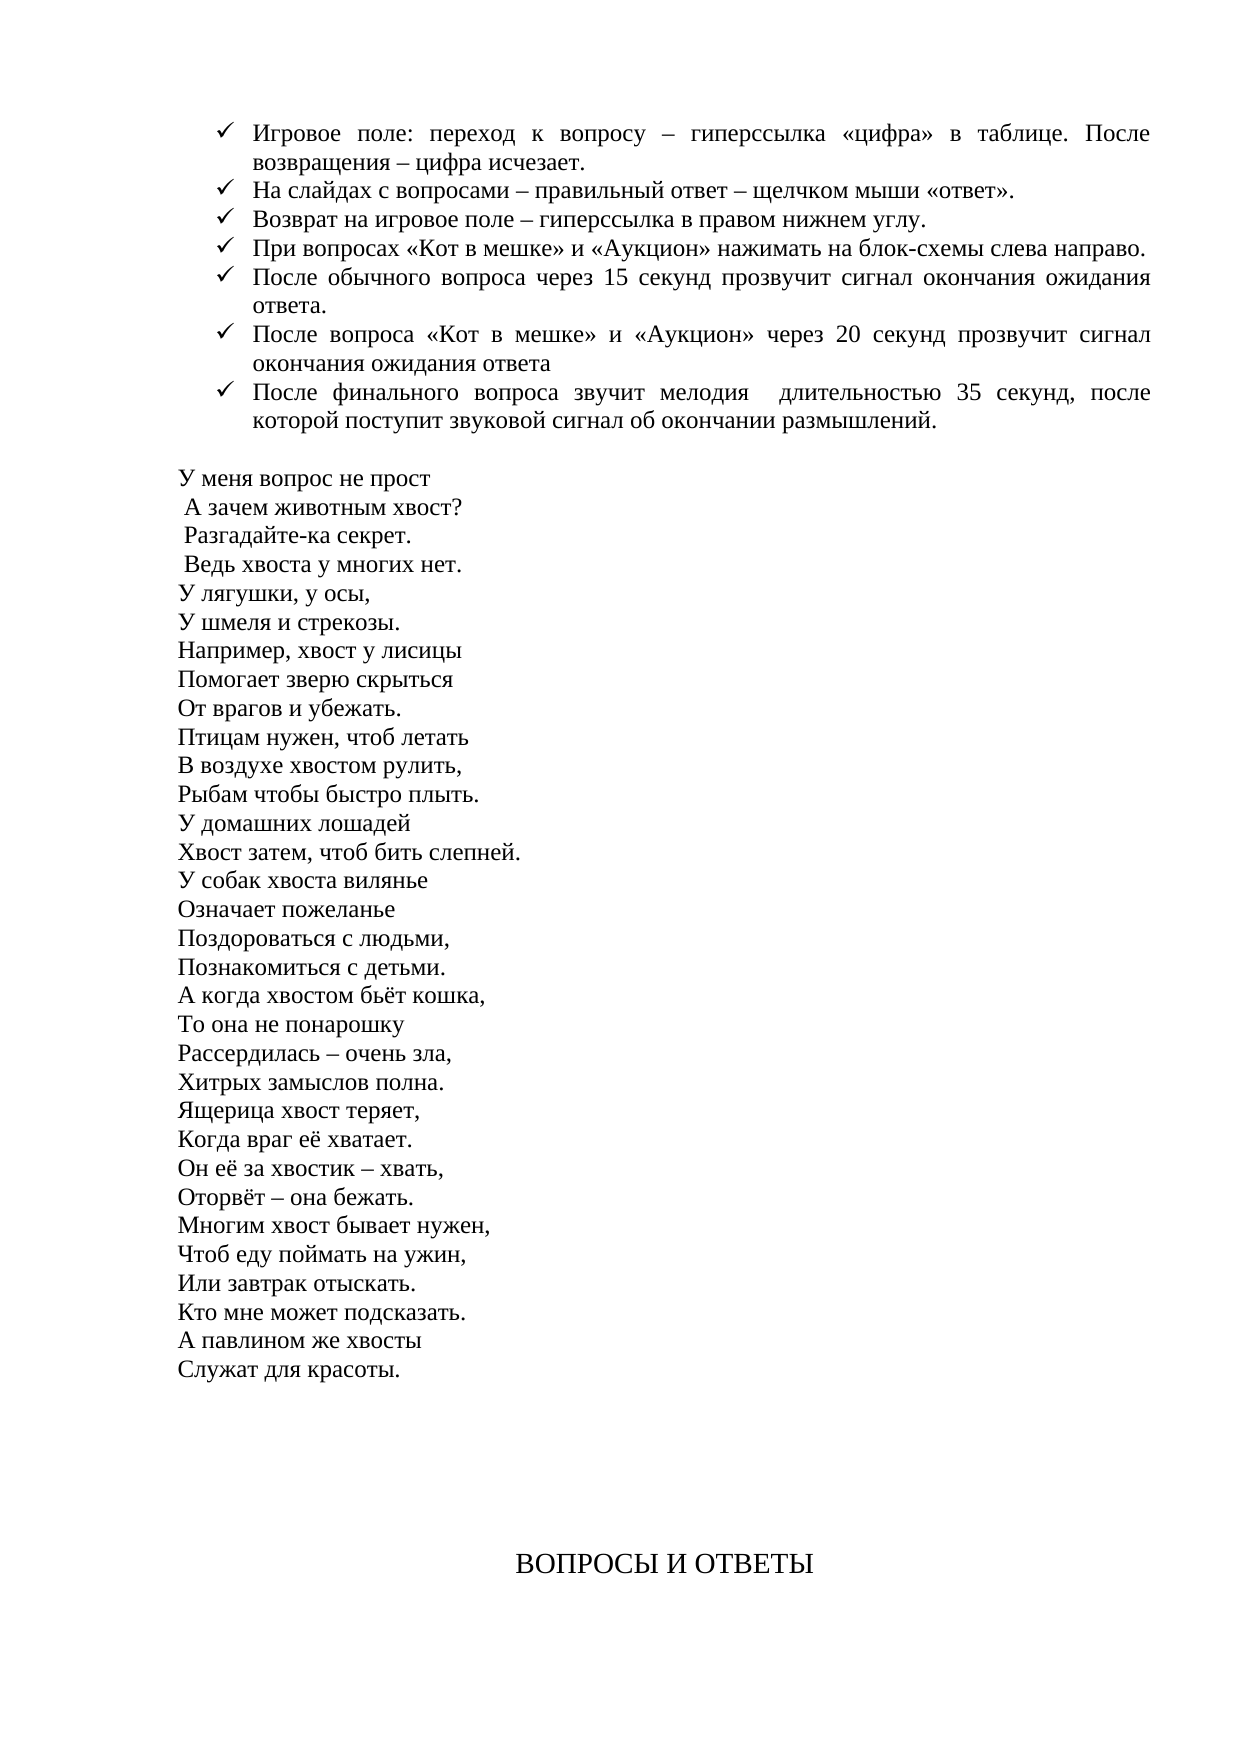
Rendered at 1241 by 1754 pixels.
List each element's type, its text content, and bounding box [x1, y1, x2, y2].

list После обычного вопроса через 15 секунд прозвучит сигнал окончания ожидания ответа. [215, 262, 1152, 319]
text А когда хвостом бьёт кошка, То она не понарошку Рассердилась – очень зла, Хитрых замыслов полна. [177, 981, 1152, 1096]
text У меня вопрос не прост А зачем животным хвост? Разгадайте-ка секрет. Ведь хвоста у многих нет. У лягушки, у осы, У шмеля и стрекозы. [177, 463, 1152, 636]
list Игровое поле: переход к вопросу – гиперссылка «цифра» в таблице. После возвращения – цифра исчезает. [215, 118, 1152, 176]
text Например, хвост у лисицы Помогает зверю скрыться От врагов и убежать. [177, 636, 1152, 722]
list При вопросах «Кот в мешке» и «Аукцион» нажимать на блок-схемы слева направо. [215, 233, 1152, 262]
text Птицам нужен, чтоб летать В воздухе хвостом рулить, Рыбам чтобы быстро плыть. У домашних лошадей Хвост затем, чтоб бить слепней. [177, 722, 1152, 866]
text У собак хвоста вилянье Означает пожеланье Поздороваться с людьми, Познакомиться с детьми. [177, 866, 1152, 981]
list На слайдах с вопросами – правильный ответ – щелчком мыши «ответ». [215, 176, 1152, 204]
list После вопроса «Кот в мешке» и «Аукцион» через 20 секунд прозвучит сигнал окончания ожидания ответа [215, 319, 1152, 377]
text ВОПРОСЫ И ОТВЕТЫ [177, 1546, 1152, 1579]
list После финального вопроса звучит мелодия длительностью 35 секунд, после которой поступит звуковой сигнал об окончании размышлений. [215, 377, 1152, 434]
list Возврат на игровое поле – гиперссылка в правом нижнем углу. [215, 204, 1152, 233]
text Многим хвост бывает нужен, Чтоб еду поймать на ужин, Или завтрак отыскать. Кто мне может подсказать. А павлином же хвосты Служат для красоты. [177, 1211, 1152, 1412]
text Ящерица хвост теряет, Когда враг её хватает. Он её за хвостик – хвать, Оторвёт – она бежать. [177, 1096, 1152, 1211]
